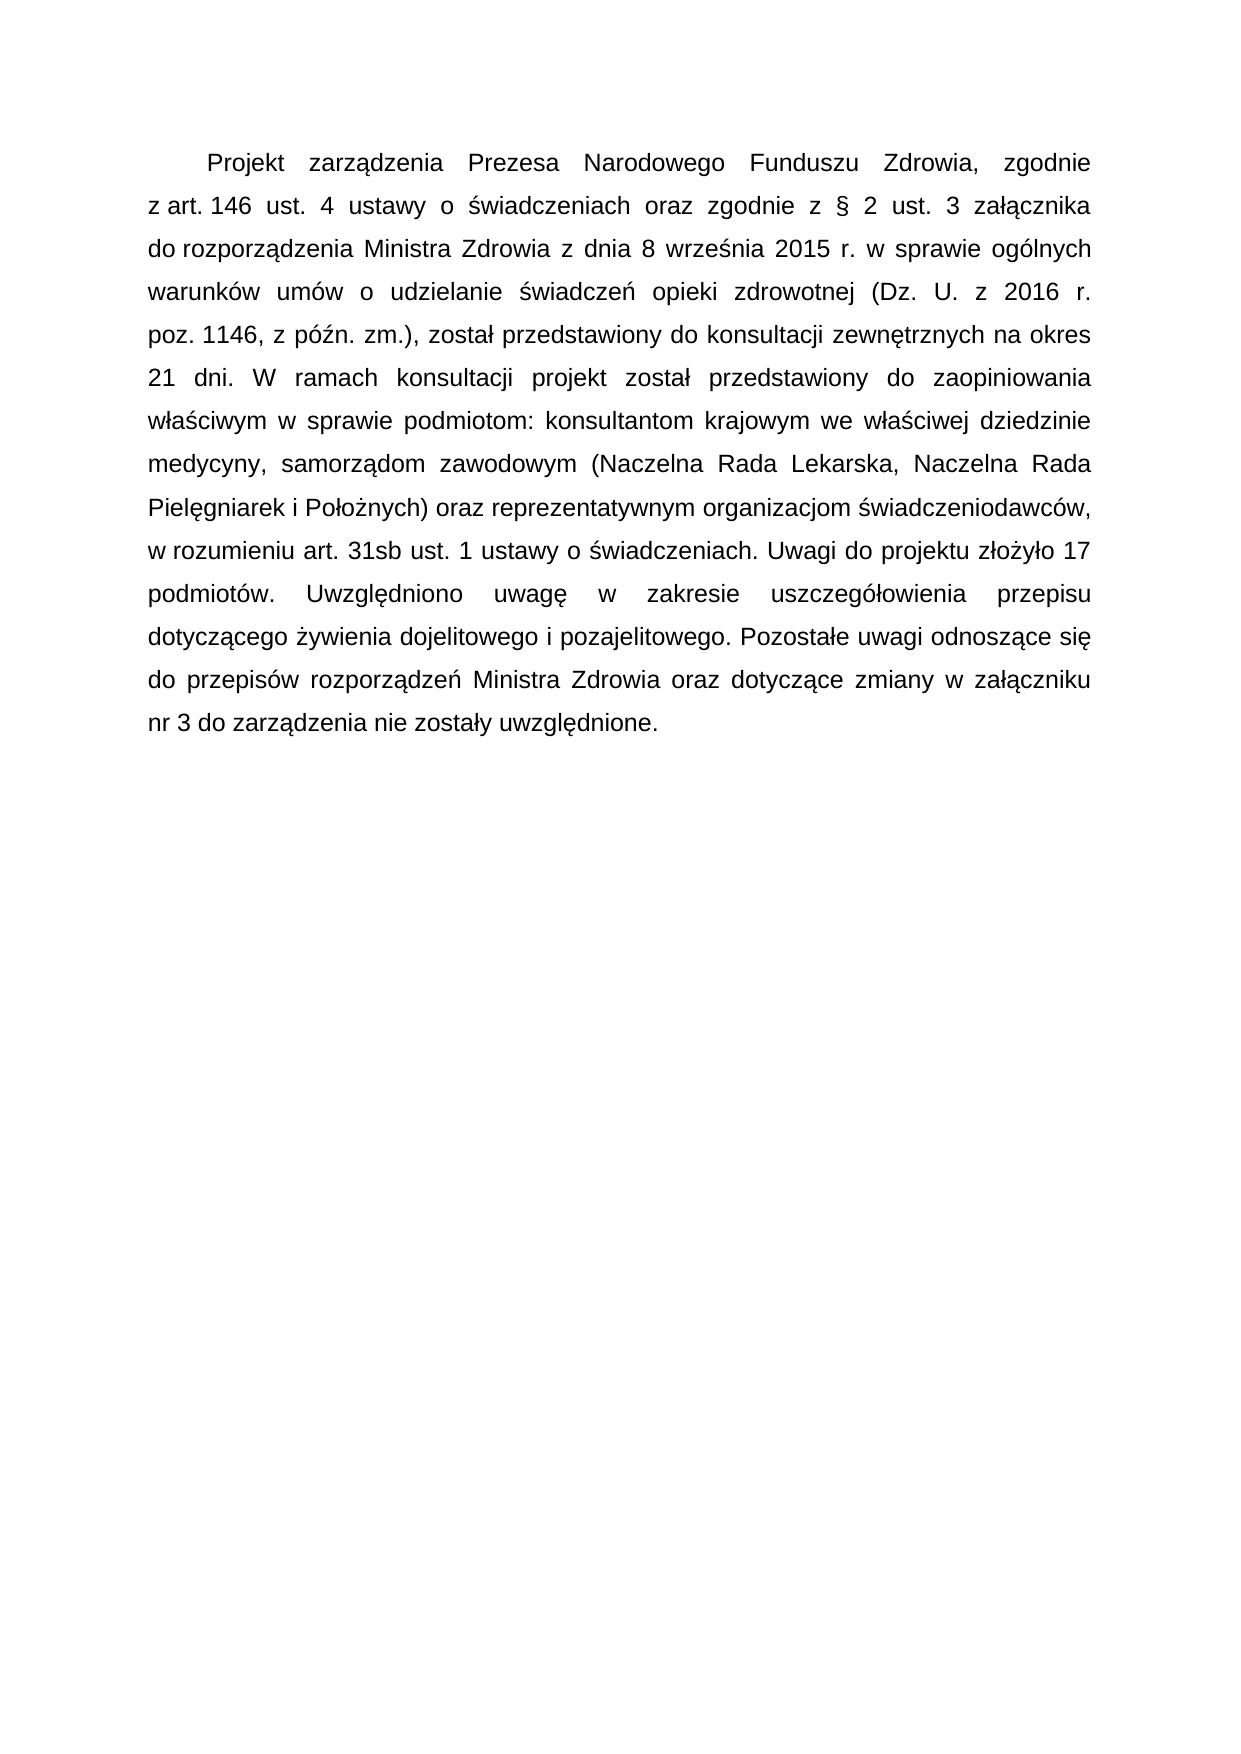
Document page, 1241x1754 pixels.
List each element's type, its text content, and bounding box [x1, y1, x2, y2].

text Projekt zarządzenia Prezesa Narodowego Funduszu Zdrowia, zgodnie z art. 146 ust. 4 ustawy o świadczeniach oraz zgodnie z § 2 ust. 3 załącznika do rozporządzenia Ministra Zdrowia z dnia 8 września 2015 r. w sprawie ogólnych warunków umów o udzielanie świadczeń opieki zdrowotnej (Dz. U. z 2016 r. poz. 1146, z późn. zm.), został przedstawiony do konsultacji zewnętrznych na okres 21 dni. W ramach konsultacji projekt został przedstawiony do zaopiniowania właściwym w sprawie podmiotom: konsultantom krajowym we właściwej dziedzinie medycyny, samorządom zawodowym (Naczelna Rada Lekarska, Naczelna Rada Pielęgniarek i Położnych) oraz reprezentatywnym organizacjom świadczeniodawców, w rozumieniu art. 31sb ust. 1 ustawy o świadczeniach. Uwagi do projektu złożyło 17 podmiotów. Uwzględniono uwagę w zakresie uszczegółowienia przepisu dotyczącego żywienia dojelitowego i pozajelitowego. Pozostałe uwagi odnoszące się do przepisów rozporządzeń Ministra Zdrowia oraz dotyczące zmiany w załączniku nr 3 do zarządzenia nie zostały uwzględnione. [148, 148, 1093, 737]
